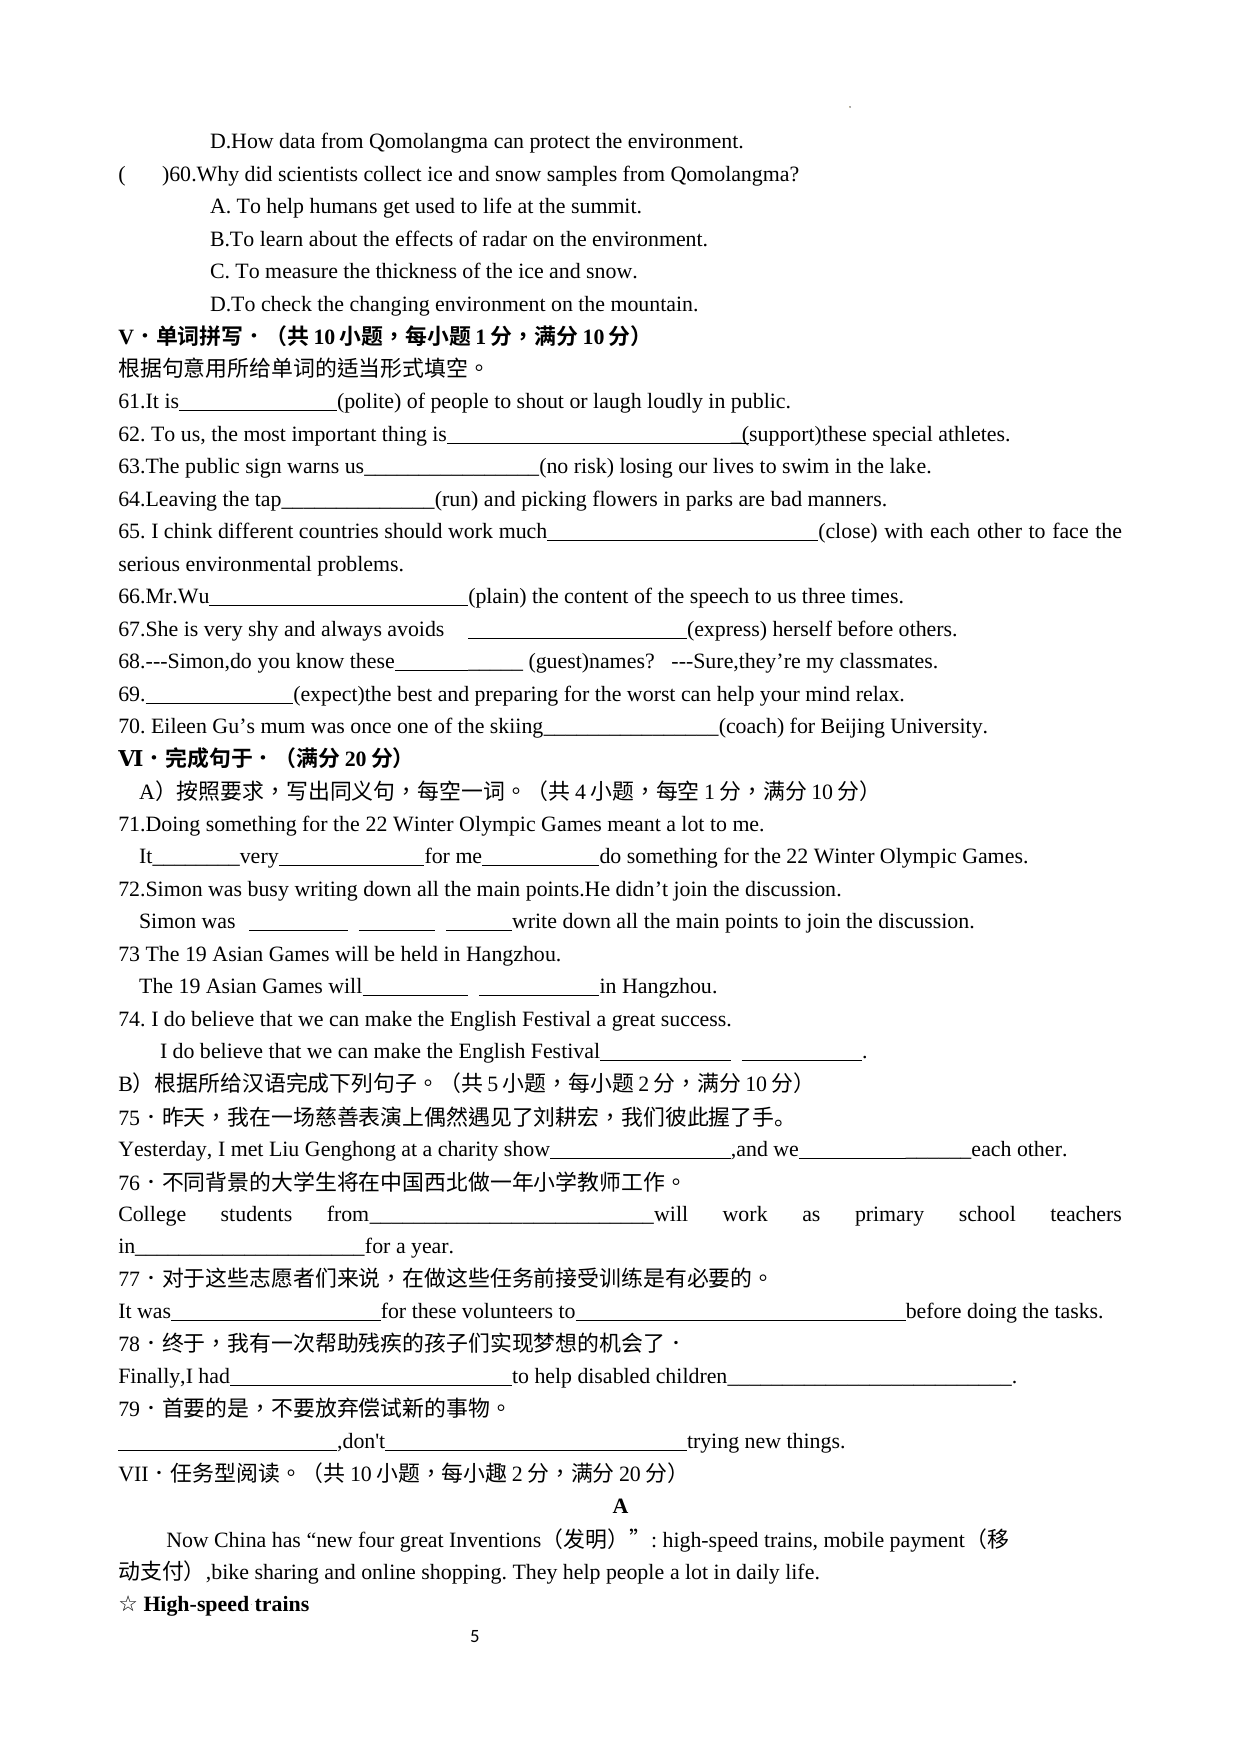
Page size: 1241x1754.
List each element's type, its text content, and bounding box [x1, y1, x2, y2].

text Ⅵ．完成句于．（满分20分） [118, 742, 1122, 774]
text 动支付）,bike sharing and online shopping. They help people a lot in daily life. [118, 1554, 1122, 1587]
text I do believe that we can make the English Festival . [118, 1034, 1122, 1067]
text 65. I chink different countries should work much (close) with each other to face the serious environmental problems. [118, 514, 1122, 579]
text Now China has “new four great Inventions（发明）”: high-speed trains, mobile payment（移 [118, 1522, 1122, 1554]
text College students from__________________________will work as primary school teachers in_____________________for a year. [118, 1197, 1122, 1262]
text 71.Doing something for the 22 Winter Olympic Games meant a lot to me. [118, 807, 1122, 839]
text D.To check the changing environment on the mountain. [118, 287, 1122, 319]
text Yesterday, I met Liu Genghong at a charity show ,and we ______each other. [118, 1132, 1122, 1164]
text 69. (expect)the best and preparing for the worst can help your mind relax. [118, 677, 1122, 709]
text 66.Mr.Wu (plain) the content of the speech to us three times. [118, 579, 1122, 612]
text 62. To us, the most important thing is _(support)these special athletes. [118, 417, 1122, 449]
text 68.---Simon,do you know these _____ (guest)names? ---Sure,they’re my classmates. [118, 644, 1122, 677]
text ( )60.Why did scientists collect ice and snow samples from Qomolangma? [118, 157, 1122, 189]
text It________very for me do something for the 22 Winter Olympic Games. [118, 839, 1122, 872]
text 64.Leaving the tap______________(run) and picking flowers in parks are bad manners. [118, 482, 1122, 514]
text 根据句意用所给单词的适当形式填空。 [118, 352, 1122, 384]
text C. To measure the thickness of the ice and snow. [118, 254, 1122, 287]
text ☆ High-speed trains [118, 1587, 1122, 1619]
text 63.The public sign warns us________________(no risk) losing our lives to swim in the lake. [118, 449, 1122, 482]
text Simon was write down all the main points to join the discussion. [118, 904, 1122, 937]
text D.How data from Qomolangma can protect the environment. [118, 124, 1122, 157]
text The 19 Asian Games will in Hangzhou. [118, 969, 1122, 1002]
text B）根据所给汉语完成下列句子。（共5小题，每小题2分，满分10分） [118, 1067, 1122, 1099]
text 74. I do believe that we can make the English Festival a great success. [118, 1002, 1122, 1034]
text A. To help humans get used to life at the summit. [118, 189, 1122, 222]
text 75．昨天，我在一场慈善表演上偶然遇见了刘耕宏，我们彼此握了手。 [118, 1099, 1122, 1132]
text 79．首要的是，不要放弃偿试新的事物。 [118, 1392, 1122, 1424]
text 73 The 19 Asian Games will be held in Hangzhou. [118, 937, 1122, 969]
text 61.It is (polite) of people to shout or laugh loudly in public. [118, 384, 1122, 417]
text B.To learn about the effects of radar on the environment. [118, 222, 1122, 254]
text VII．任务型阅读。（共10小题，每小趣2分，满分20分） [118, 1457, 1122, 1489]
text It was for these volunteers to before doing the tasks. [118, 1294, 1122, 1327]
text V．单词拼写．（共10小题，每小题1分，满分10分） [118, 319, 1122, 352]
text Finally,I had to help disabled children__________________________. [118, 1359, 1122, 1392]
text A）按照要求，写出同义句，每空一词。（共4小题，每空1分，满分10分） [118, 774, 1122, 807]
text 72.Simon was busy writing down all the main points.He didn’t join the discussion. [118, 872, 1122, 904]
text 76．不同背景的大学生将在中国西北做一年小学教师工作。 [118, 1164, 1122, 1197]
text 77．对于这些志愿者们来说，在做这些任务前接受训练是有必要的。 [118, 1262, 1122, 1294]
text 70. Eileen Gu’s mum was once one of the skiing________________(coach) for Beijing University. [118, 709, 1122, 742]
text A [118, 1489, 1122, 1522]
text 67.She is very shy and always avoids (express) herself before others. [118, 612, 1122, 644]
text ,don't trying new things. [118, 1424, 1122, 1457]
text 78．终于，我有一次帮助残疾的孩子们实现梦想的机会了． [118, 1327, 1122, 1359]
